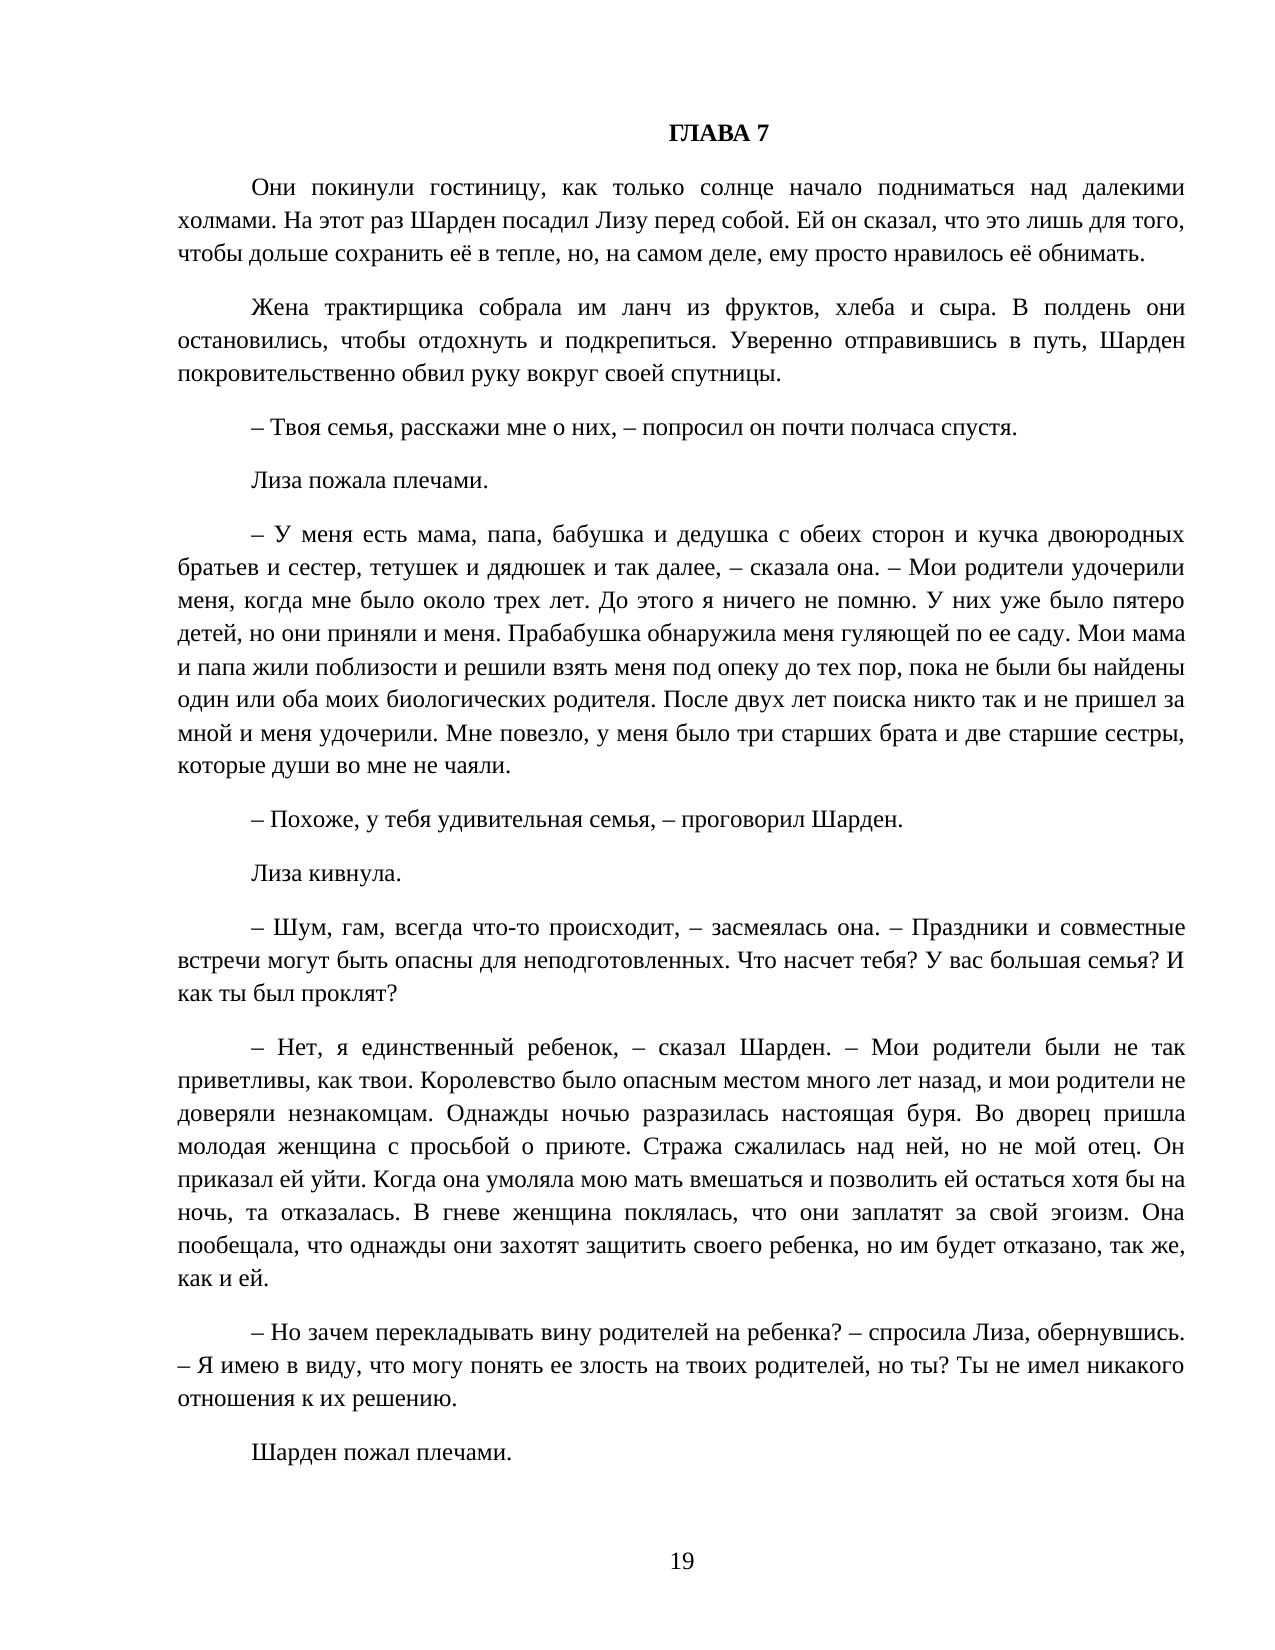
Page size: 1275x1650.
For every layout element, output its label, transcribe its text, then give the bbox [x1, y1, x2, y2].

text Жена трактирщика собрала им ланч из фруктов, хлеба и сыра. В полдень они остановились, чтобы отдохнуть и подкрепиться. Уверенно отправившись в путь, Шарден покровительственно обвил руку вокруг своей спутницы. [177, 292, 1186, 387]
text – Твоя семья, расскажи мне о них, – попросил он почти полчаса спустя. [177, 412, 1186, 441]
text Лиза кивнула. [177, 858, 1186, 887]
text – Похоже, у тебя удивительная семья, – проговорил Шарден. [177, 804, 1186, 833]
text Лиза пожала плечами. [177, 466, 1186, 494]
text – Но зачем перекладывать вину родителей на ребенка? – спросила Лиза, обернувшись. – Я имею в виду, что могу понять ее злость на твоих родителей, но ты? Ты не имел никакого отношения к их решению. [177, 1317, 1186, 1412]
text Они покинули гостиницу, как только солнце начало подниматься над далекими холмами. На этот раз Шарден посадил Лизу перед собой. Ей он сказал, что это лишь для того, чтобы дольше сохранить её в тепле, но, на самом деле, ему просто нравилось её обнимать. [177, 172, 1186, 267]
text – У меня есть мама, папа, бабушка и дедушка с обеих сторон и кучка двоюродных братьев и сестер, тетушек и дядюшек и так далее, – сказала она. – Мои родители удочерили меня, когда мне было около трех лет. До этого я ничего не помню. У них уже было пятеро детей, но они приняли и меня. Прабабушка обнаружила меня гуляющей по ее саду. Мои мама и папа жили поблизости и решили взять меня под опеку до тех пор, пока не были бы найдены один или оба моих биологических родителя. После двух лет поиска никто так и не пришел за мной и меня удочерили. Мне повезло, у меня было три старших брата и две старшие сестры, которые души во мне не чаяли. [177, 519, 1186, 779]
subtitle ГЛАВА 7 [177, 118, 1186, 147]
text – Нет, я единственный ребенок, – сказал Шарден. – Мои родители были не так приветливы, как твои. Королевство было опасным местом много лет назад, и мои родители не доверяли незнакомцам. Однажды ночью разразилась настоящая буря. Во дворец пришла молодая женщина с просьбой о приюте. Стража сжалилась над ней, но не мой отец. Он приказал ей уйти. Когда она умоляла мою мать вмешаться и позволить ей остаться хотя бы на ночь, та отказалась. В гневе женщина поклялась, что они заплатят за свой эгоизм. Она пообещала, что однажды они захотят защитить своего ребенка, но им будет отказано, так же, как и ей. [177, 1032, 1186, 1292]
text Шарден пожал плечами. [177, 1437, 1186, 1466]
text – Шум, гам, всегда что-то происходит, – засмеялась она. – Праздники и совместные встречи могут быть опасны для неподготовленных. Что насчет тебя? У вас большая семья? И как ты был проклят? [177, 912, 1186, 1007]
